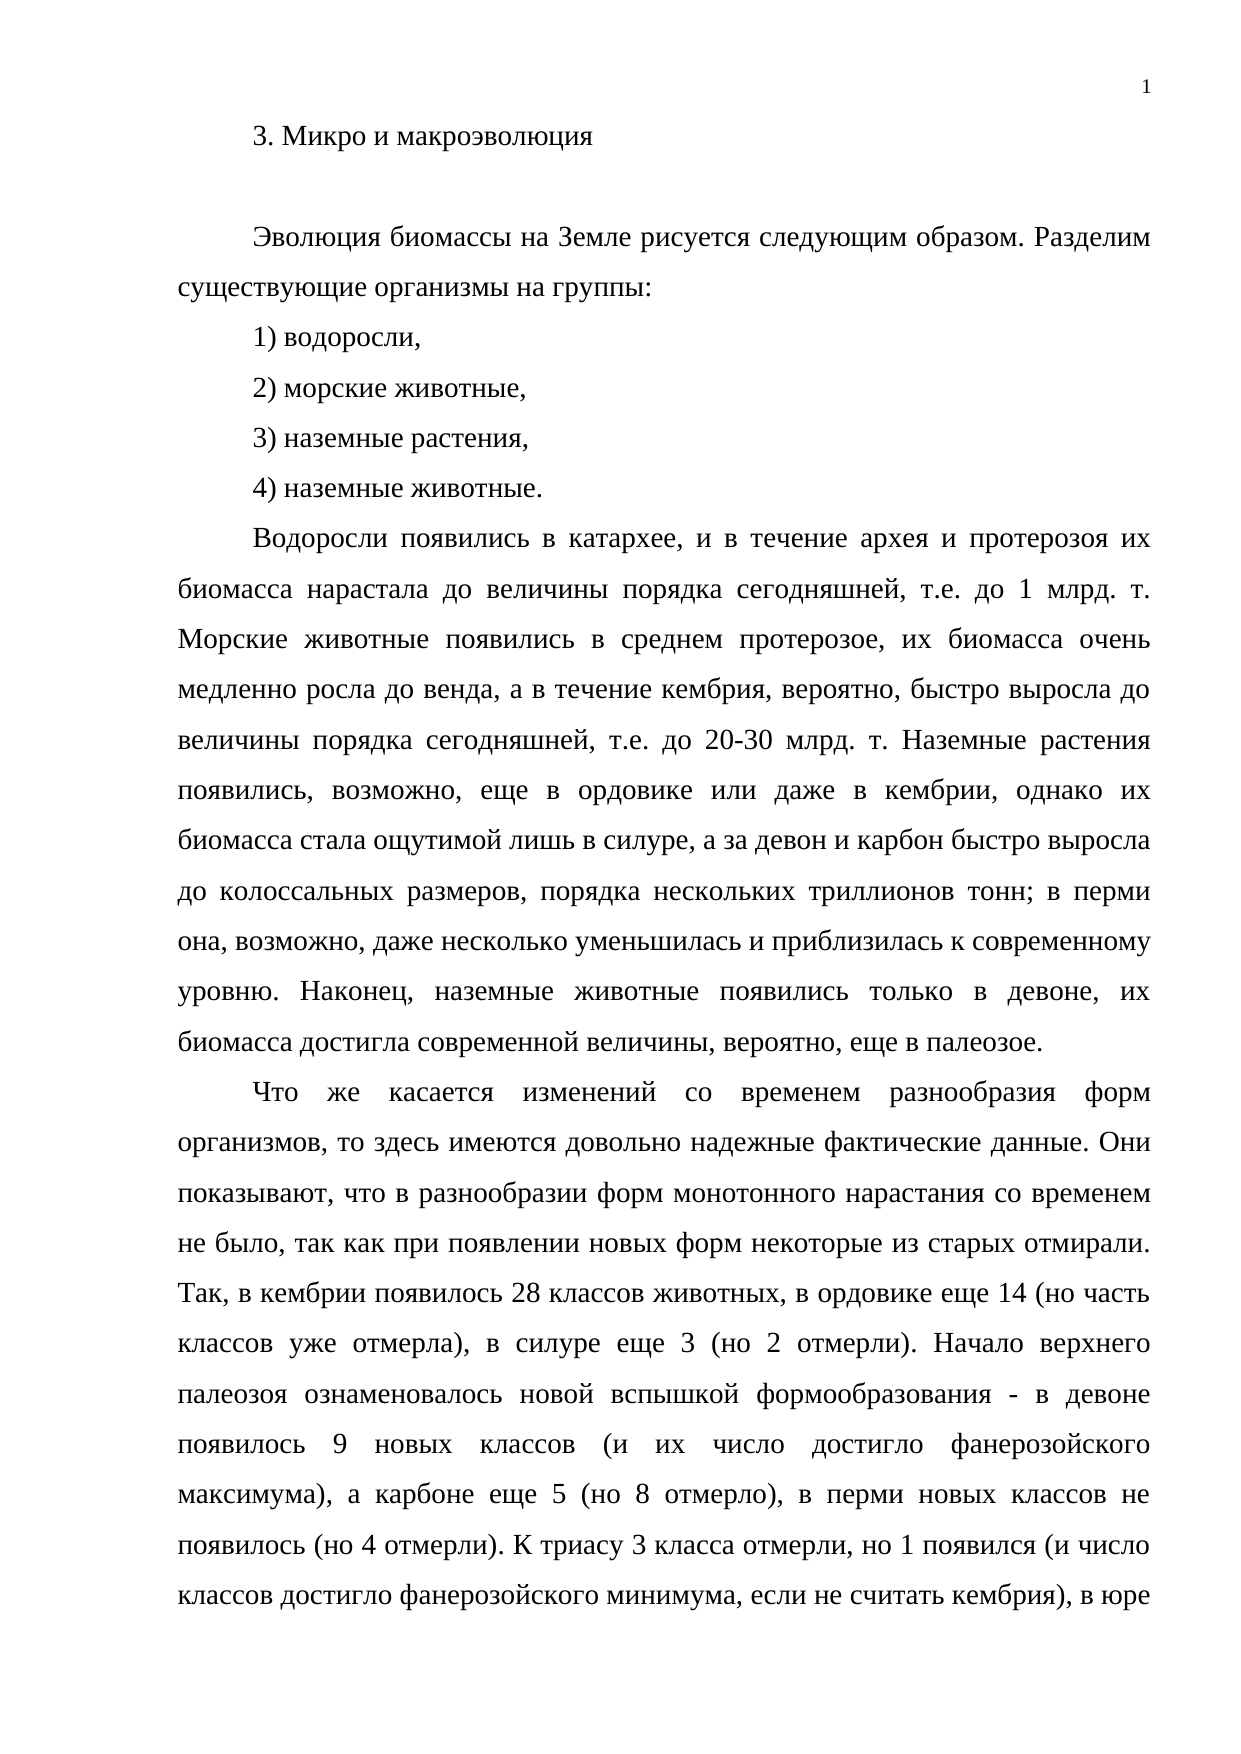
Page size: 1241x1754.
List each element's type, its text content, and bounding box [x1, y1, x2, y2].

text 4) наземные животные. [177, 470, 1152, 504]
text Эволюция биомассы на Земле рисуется следующим образом. Разделим существующие организмы на группы: [177, 219, 1152, 303]
text Водоросли появились в катархее, и в течение архея и протерозоя их биомасса нарастала до величины порядка сегодняшней, т.е. до 1 млрд. т. Морские животные появились в среднем протерозое, их биомасса очень медленно росла до венда, а в течение кембрия, вероятно, быстро выросла до величины порядка сегодняшней, т.е. до 20-30 млрд. т. Наземные растения появились, возможно, еще в ордовике или даже в кембрии, однако их биомасса стала ощутимой лишь в силуре, а за девон и карбон быстро выросла до колоссальных размеров, порядка нескольких триллионов тонн; в перми она, возможно, даже несколько уменьшилась и приблизилась к современному уровню. Наконец, наземные животные появились только в девоне, их биомасса достигла современной величины, вероятно, еще в палеозое. [177, 521, 1152, 1057]
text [177, 1074, 1152, 1611]
text 1) водоросли, [177, 319, 1152, 353]
text 2) морские животные, [177, 370, 1152, 403]
text 3) наземные растения, [177, 420, 1152, 453]
text 3. Микро и макроэволюция [177, 118, 1152, 152]
